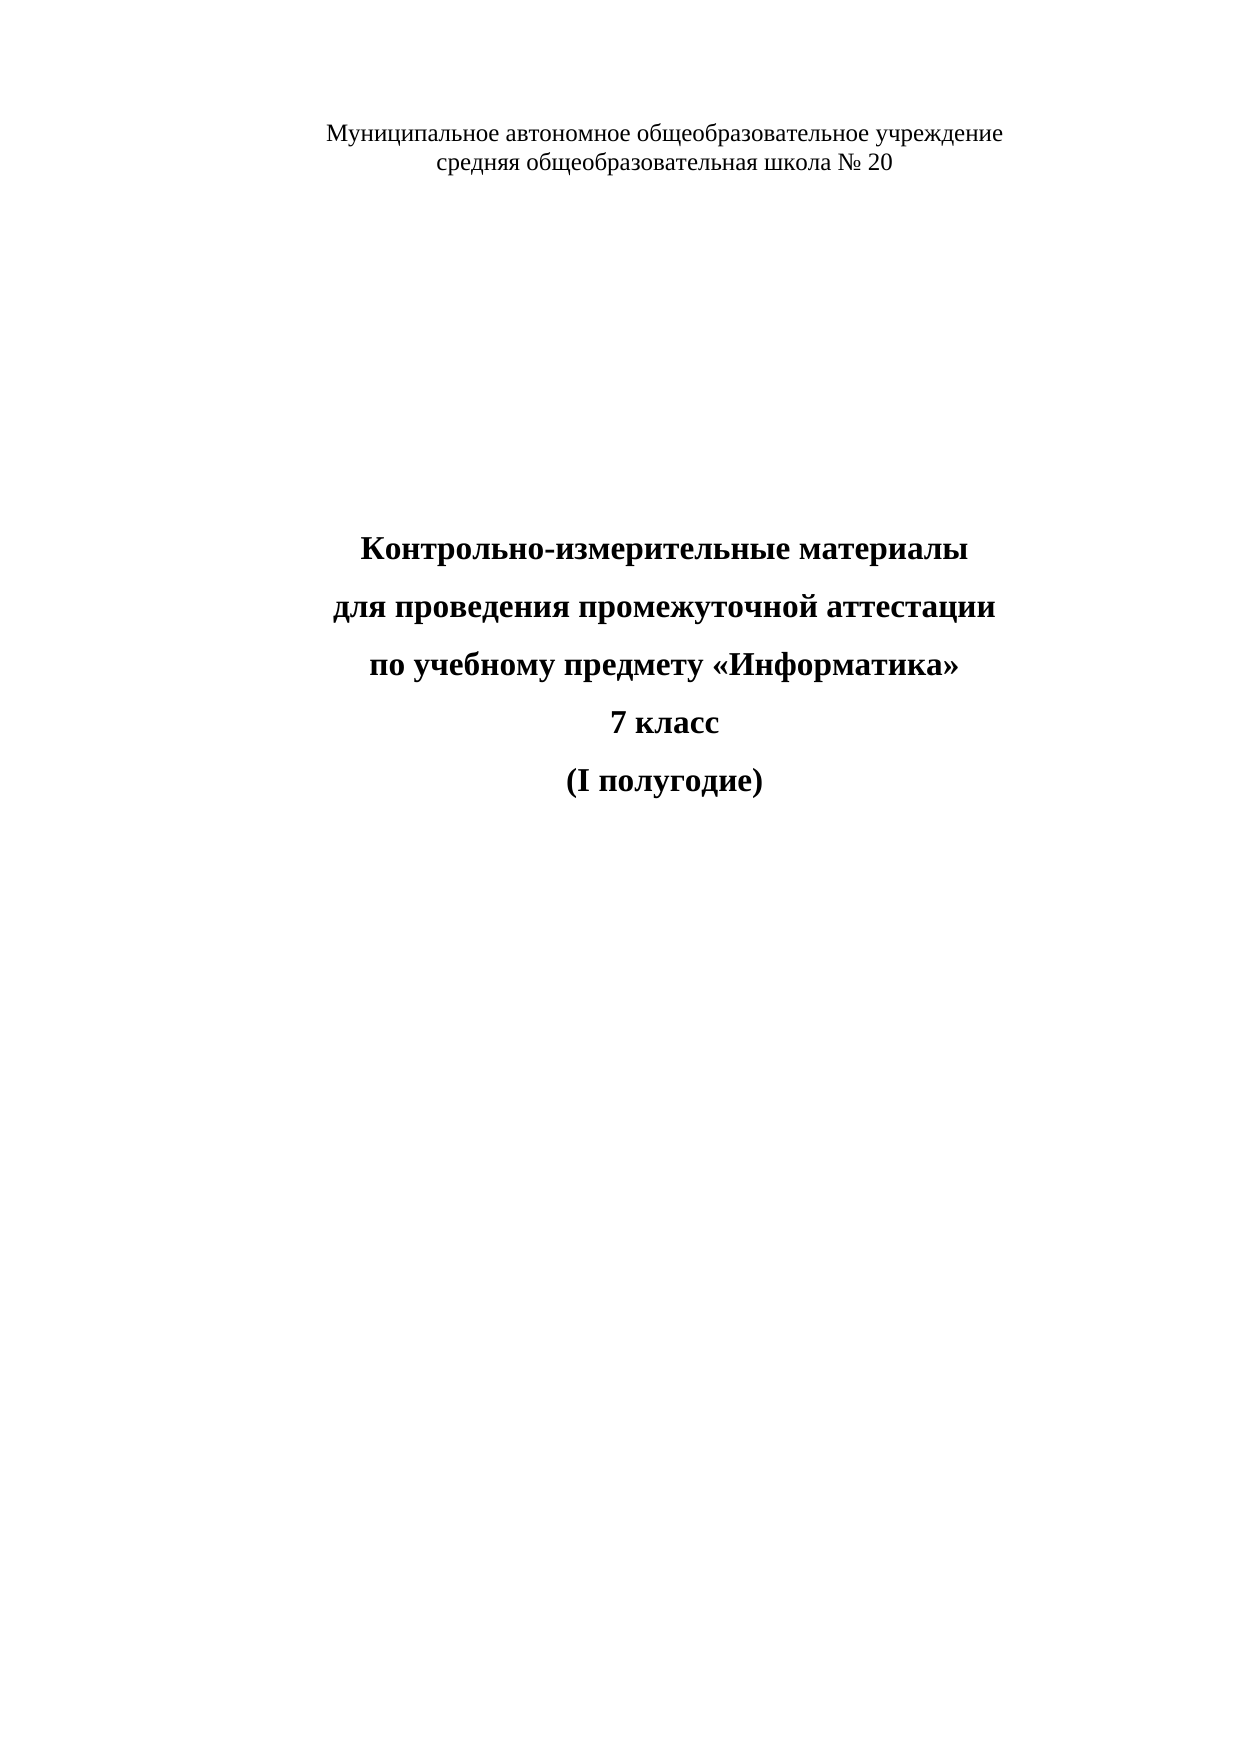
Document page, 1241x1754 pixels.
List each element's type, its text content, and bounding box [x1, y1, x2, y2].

text для проведения промежуточной аттестации [177, 587, 1152, 625]
text Муниципальное автономное общеобразовательное учреждение [177, 118, 1152, 147]
text Контрольно-измерительные материалы [177, 528, 1152, 567]
text (I полугодие) [177, 761, 1152, 799]
text 7 класс [177, 703, 1152, 741]
text по учебному предмету «Информатика» [177, 644, 1152, 683]
text средняя общеобразовательная школа № 20 [177, 147, 1152, 176]
